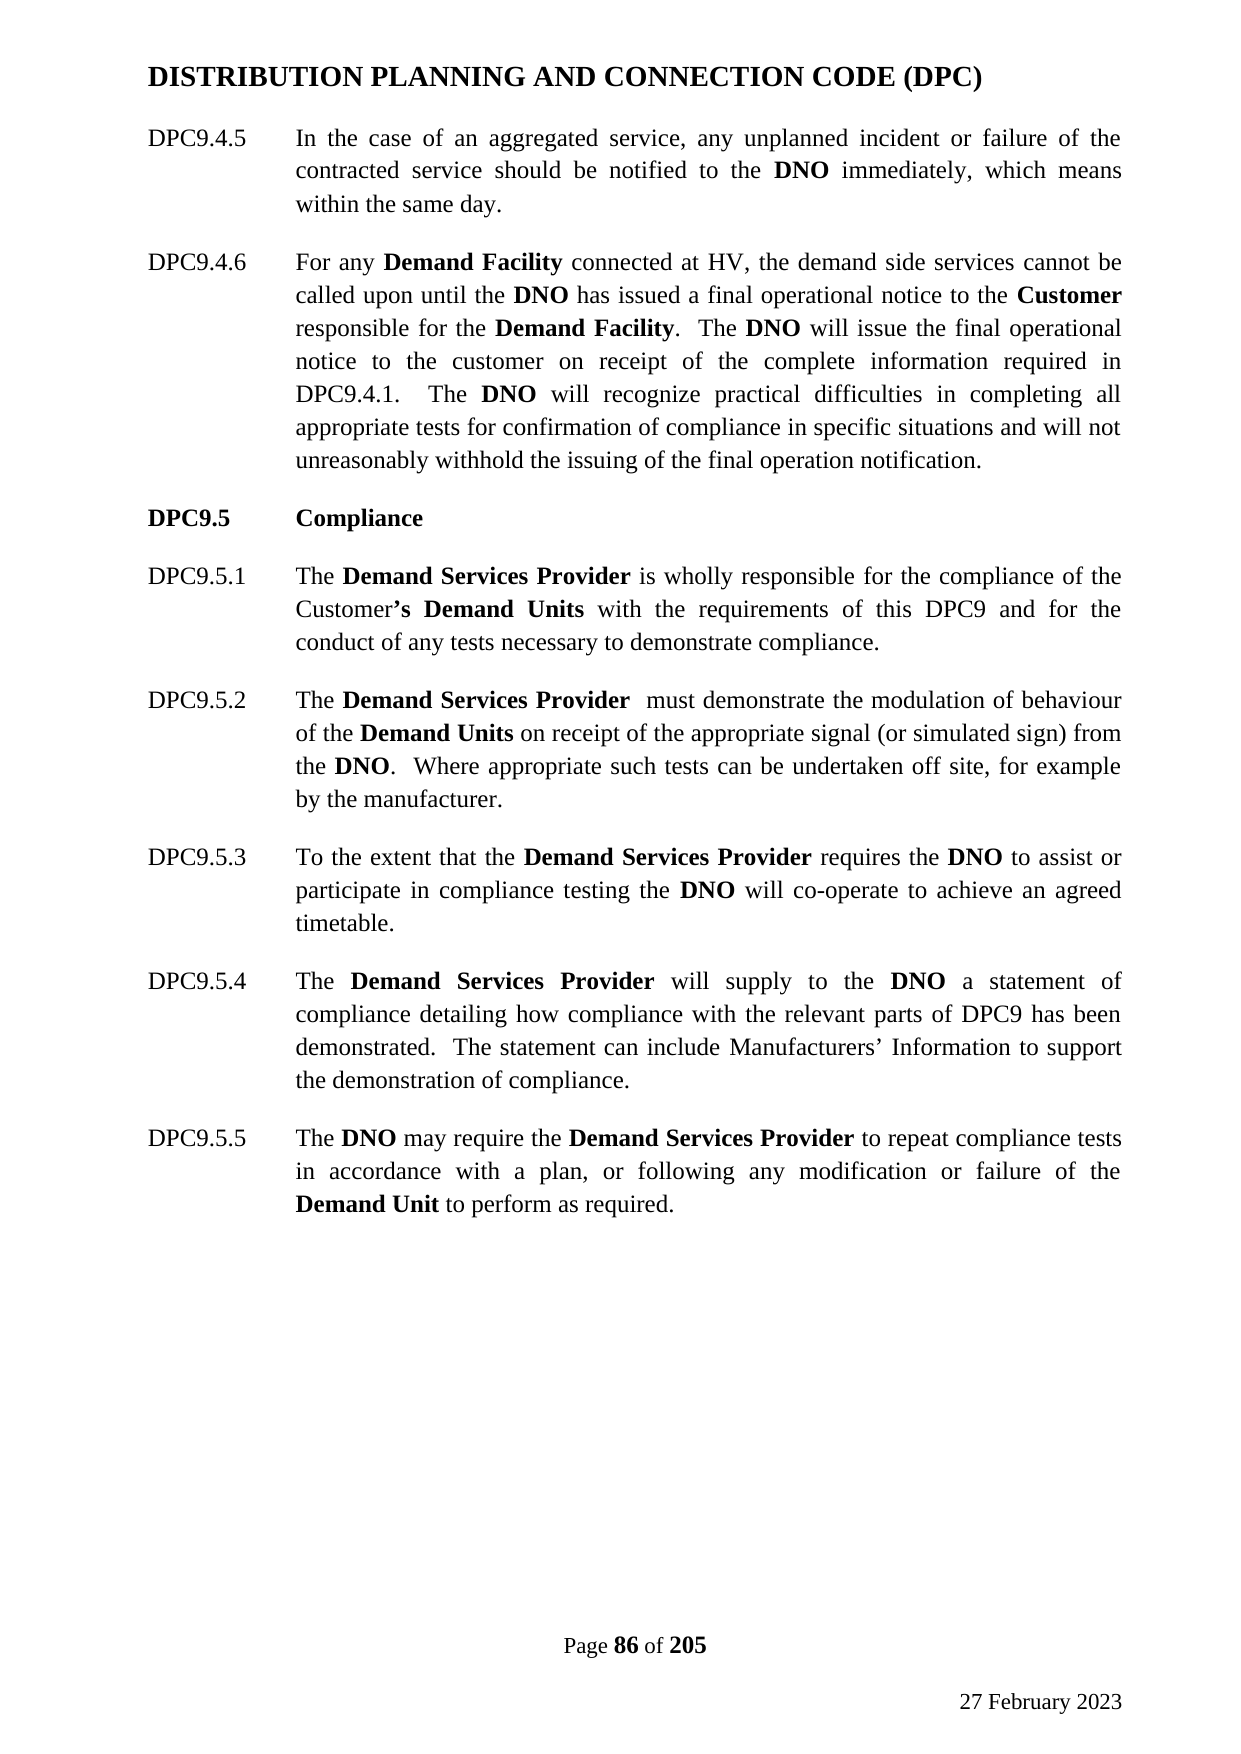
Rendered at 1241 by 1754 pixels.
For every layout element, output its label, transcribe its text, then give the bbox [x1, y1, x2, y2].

text DPC9.5.1 The Demand Services Provider is wholly responsible for the compliance of the Customer’s Demand Units with the requirements of this DPC9 and for the conduct of any tests necessary to demonstrate compliance. [148, 561, 1122, 656]
text DPC9.4.6 For any Demand Facility connected at HV, the demand side services cannot be called upon until the DNO has issued a final operational notice to the Customer responsible for the Demand Facility. The DNO will issue the final operational notice to the customer on receipt of the complete information required in DPC9.4.1. The DNO will recognize practical difficulties in completing all appropriate tests for confirmation of compliance in specific situations and will not unreasonably withhold the issuing of the final operation notification. [148, 247, 1122, 473]
text DPC9.5 Compliance [148, 503, 1122, 532]
text DPC9.5.5 The DNO may require the Demand Services Provider to repeat compliance tests in accordance with a plan, or following any modification or failure of the Demand Unit to perform as required. [148, 1123, 1122, 1218]
text DPC9.5.4 The Demand Services Provider will supply to the DNO a statement of compliance detailing how compliance with the relevant parts of DPC9 has been demonstrated. The statement can include Manufacturers’ Information to support the demonstration of compliance. [148, 966, 1122, 1094]
text DPC9.5.3 To the extent that the Demand Services Provider requires the DNO to assist or participate in compliance testing the DNO will co-operate to achieve an agreed timetable. [148, 842, 1122, 937]
text DPC9.5.2 The Demand Services Provider must demonstrate the modulation of behaviour of the Demand Units on receipt of the appropriate signal (or simulated sign) from the DNO. Where appropriate such tests can be undertaken off site, for example by the manufacturer. [148, 685, 1122, 813]
text DPC9.4.5 In the case of an aggregated service, any unplanned incident or failure of the contracted service should be notified to the DNO immediately, which means within the same day. [148, 123, 1122, 217]
